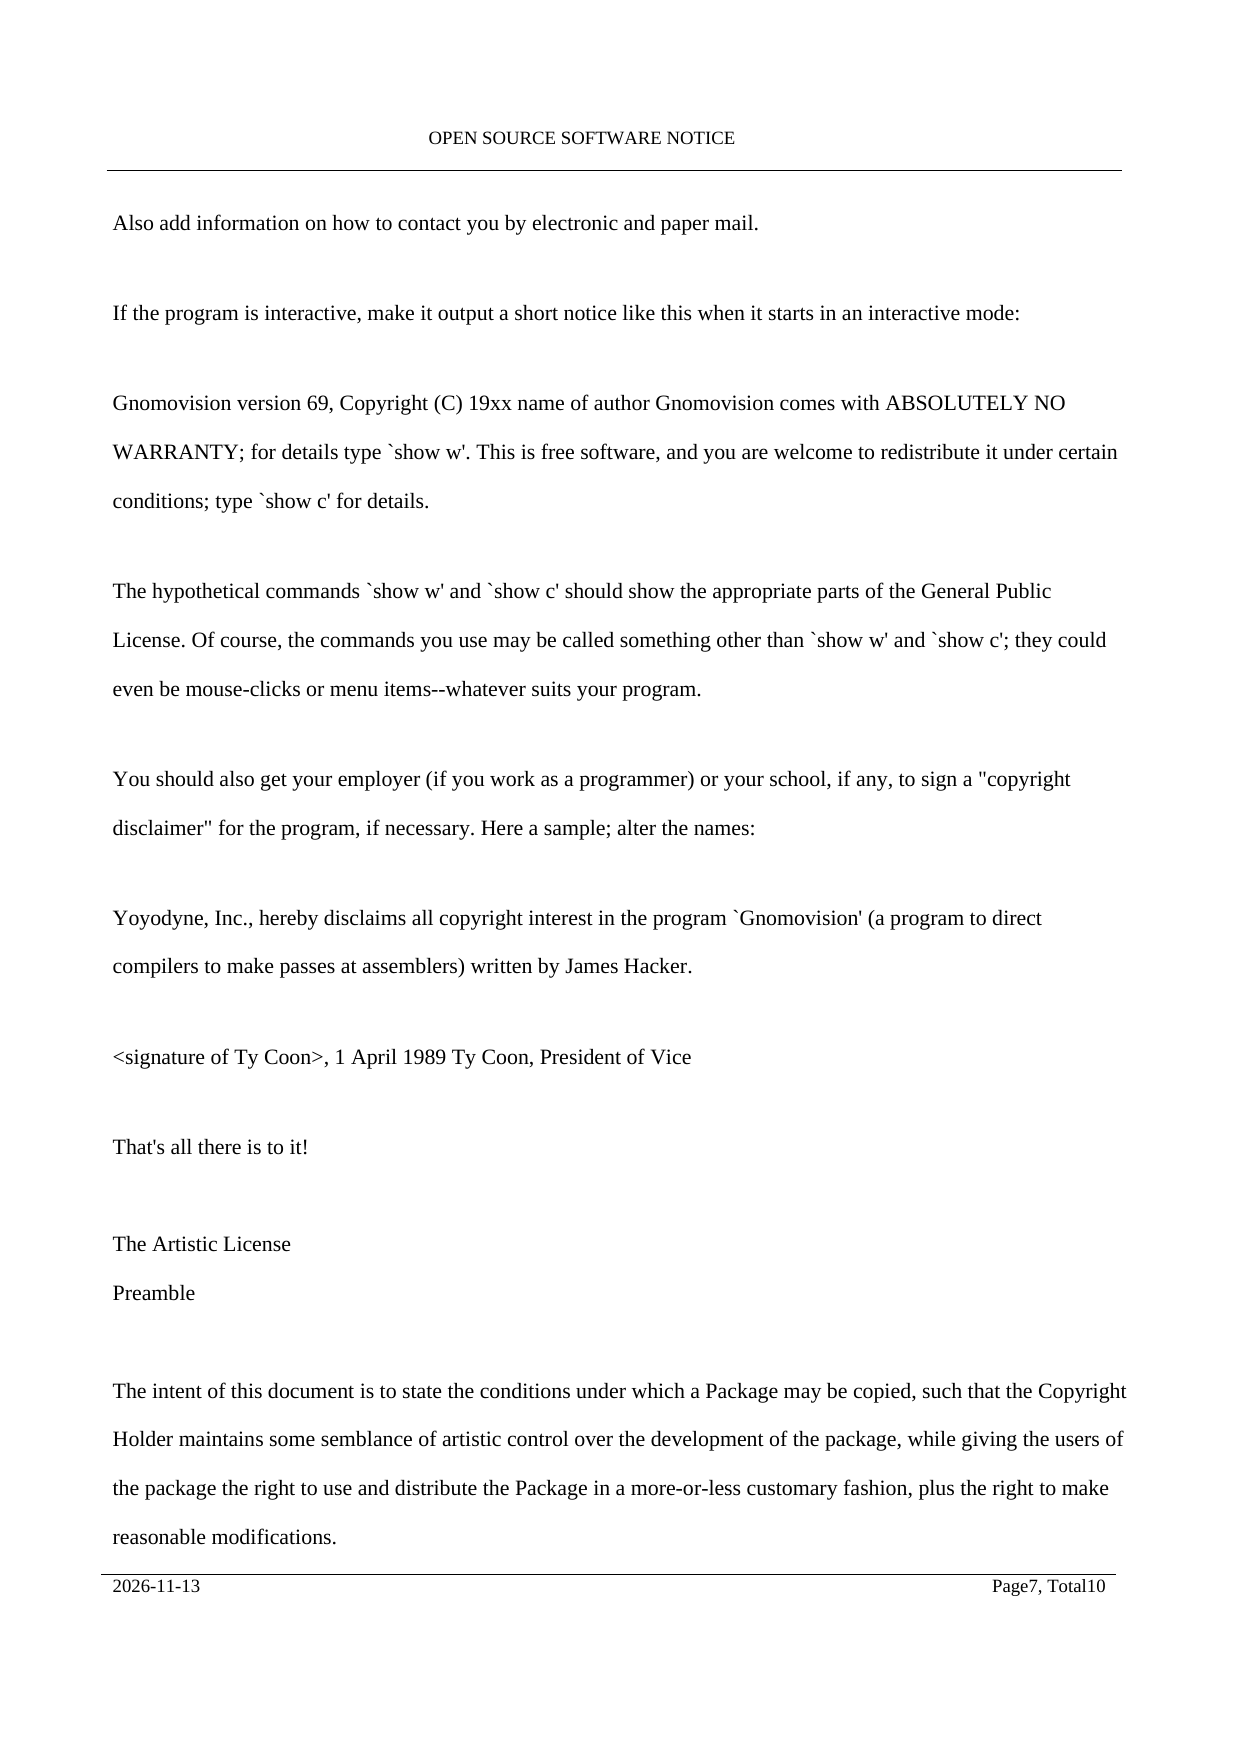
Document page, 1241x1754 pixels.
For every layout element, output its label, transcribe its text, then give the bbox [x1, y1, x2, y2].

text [112, 1130, 1128, 1553]
text Also add information on how to contact you by electronic and paper mail. [112, 206, 1128, 239]
text <signature of Ty Coon>, 1 April 1989 Ty Coon, President of Vice [112, 1040, 1128, 1073]
text You should also get your employer (if you work as a programmer) or your school, if any, to sign a "copyright disclaimer" for the program, if necessary. Here a sample; alter the names: [112, 762, 1128, 843]
text The hypothetical commands `show w' and `show c' should show the appropriate parts of the General Public License. Of course, the commands you use may be called something other than `show w' and `show c'; they could even be mouse-clicks or menu items--whatever suits your program. [112, 574, 1128, 704]
text Gnomovision version 69, Copyright (C) 19xx name of author Gnomovision comes with ABSOLUTELY NO WARRANTY; for details type `show w'. This is free software, and you are welcome to redistribute it under certain conditions; type `show c' for details. [112, 387, 1128, 517]
text Yoyodyne, Inc., hereby disclaims all copyright interest in the program `Gnomovision' (a program to direct compilers to make passes at assemblers) written by James Hacker. [112, 901, 1128, 982]
text If the program is interactive, make it output a short notice like this when it starts in an interactive mode: [112, 297, 1128, 329]
